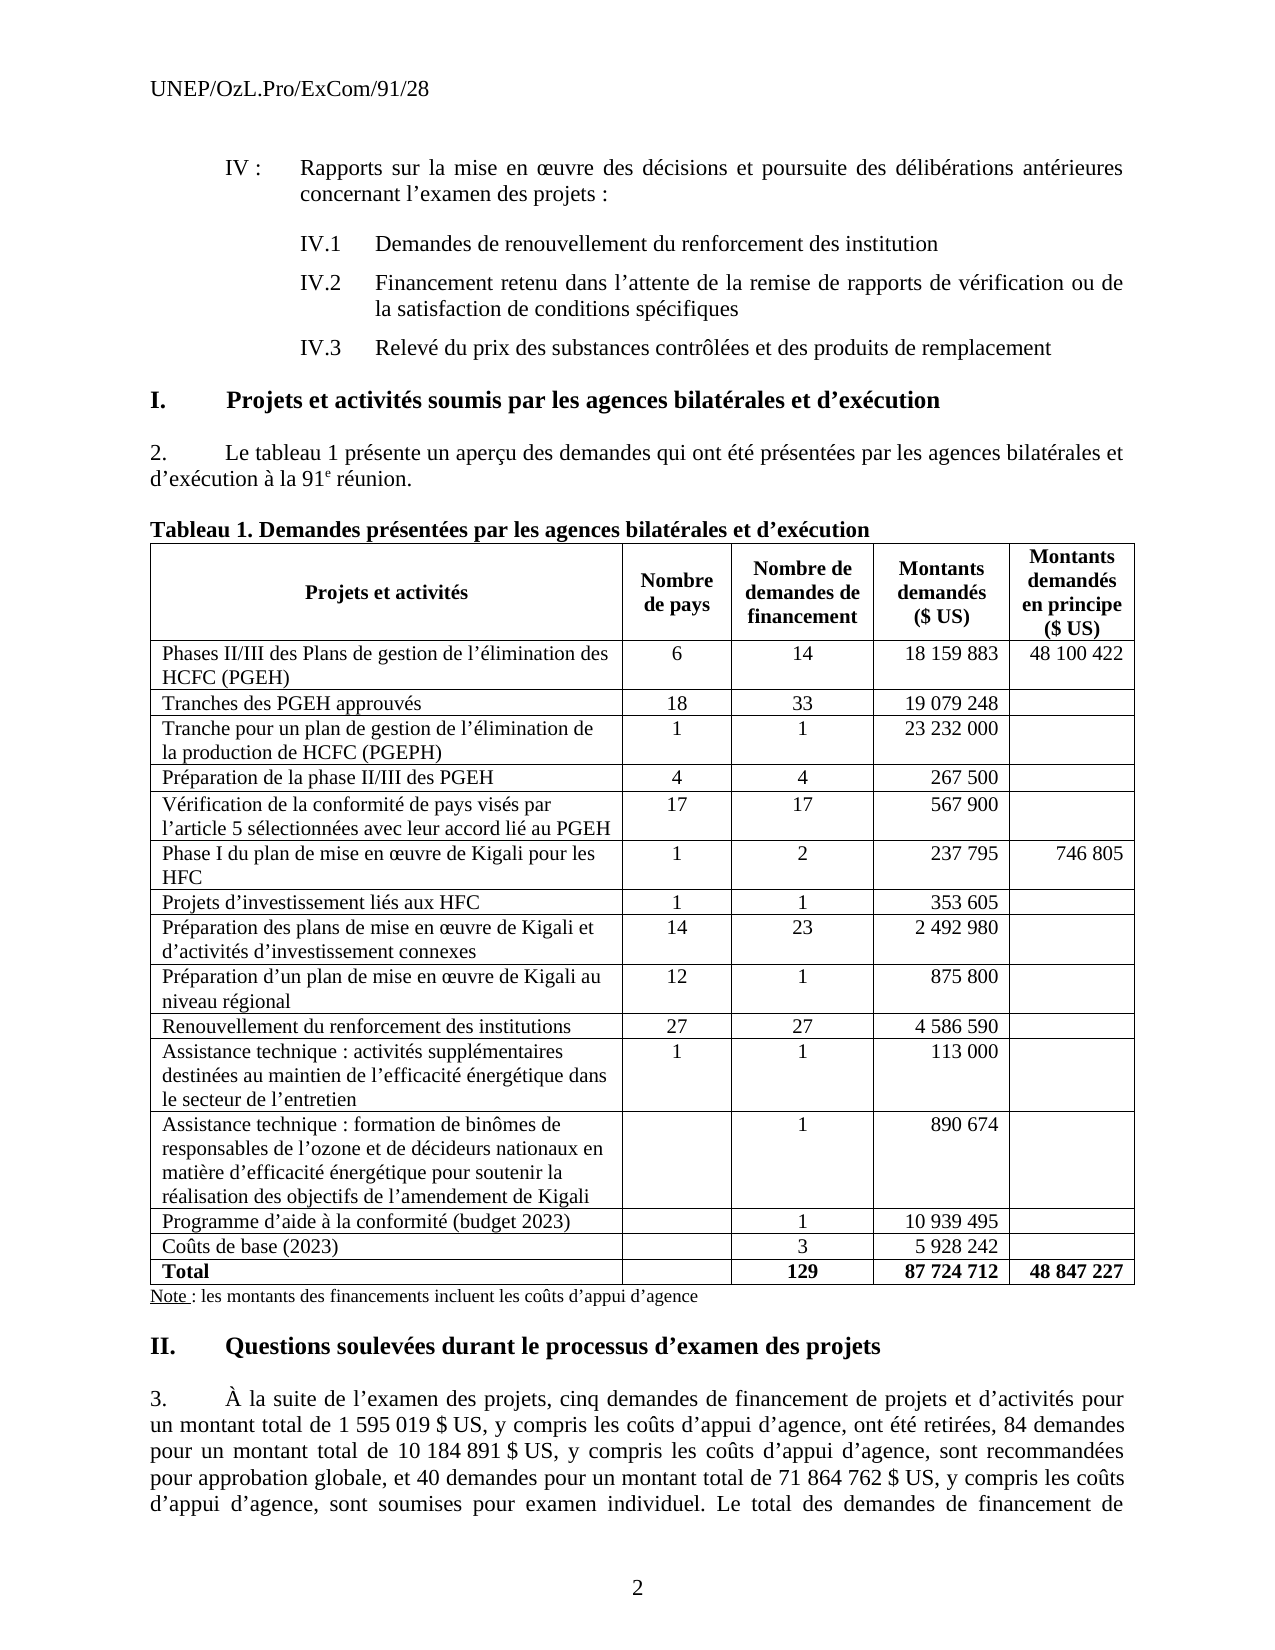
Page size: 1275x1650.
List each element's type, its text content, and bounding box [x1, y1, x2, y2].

table_cell Préparation de la phase II/III des PGEH [151, 765, 622, 791]
table_cell Phase I du plan de mise en œuvre de Kigali pour les HFC [151, 841, 622, 889]
table_cell 113 000 [874, 1039, 1009, 1111]
table_cell 267 500 [874, 765, 1009, 791]
table_cell [1010, 1209, 1134, 1233]
table_cell 17 [732, 792, 873, 840]
table_cell 18 159 883 [874, 641, 1009, 689]
table_cell 4 [732, 765, 873, 791]
table_cell 1 [732, 965, 873, 1013]
table_cell 129 [732, 1260, 873, 1283]
table_cell 6 [623, 641, 731, 689]
table_cell [1010, 1234, 1134, 1258]
table_cell 4 [623, 765, 731, 791]
table_cell 10 939 495 [874, 1209, 1009, 1233]
table_cell [623, 1260, 731, 1283]
table_cell 237 795 [874, 841, 1009, 889]
table_cell Programme d’aide à la conformité (budget 2023) [151, 1209, 622, 1233]
table_cell [1010, 765, 1134, 791]
table_cell 5 928 242 [874, 1234, 1009, 1258]
table_cell 87 724 712 [874, 1260, 1009, 1283]
table_cell Assistance technique : activités supplémentaires destinées au maintien de l’efficacité énergétique dans le secteur de l’entretien [151, 1039, 622, 1111]
table_cell [623, 1209, 731, 1233]
text Note : les montants des financements incluent les coûts d’appui d’agence [150, 1285, 1125, 1306]
table_cell [1010, 1112, 1134, 1208]
table_cell [1010, 1014, 1134, 1038]
table_cell 23 [732, 915, 873, 963]
table_header Projets et activités [151, 544, 622, 640]
table_cell [1010, 915, 1134, 963]
table_cell Coûts de base (2023) [151, 1234, 622, 1258]
table_cell Préparation des plans de mise en œuvre de Kigali et d’activités d’investissement connexes [151, 915, 622, 963]
table_cell 27 [732, 1014, 873, 1038]
table_header Nombre de pays [623, 544, 731, 640]
table_cell 353 605 [874, 890, 1009, 914]
table_cell [1010, 1039, 1134, 1111]
table_cell 17 [623, 792, 731, 840]
table_cell 746 805 [1010, 841, 1134, 889]
table_cell Vérification de la conformité de pays visés par l’article 5 sélectionnées avec leur accord lié au PGEH [151, 792, 622, 840]
table_header Montants demandés ($ US) [874, 544, 1009, 640]
table_cell Phases II/III des Plans de gestion de l’élimination des HCFC (PGEH) [151, 641, 622, 689]
table_cell Tranche pour un plan de gestion de l’élimination de la production de HCFC (PGEPH) [151, 716, 622, 764]
table_cell 1 [732, 716, 873, 764]
table_cell 18 [623, 690, 731, 714]
table_header Nombre de demandes de financement [732, 544, 873, 640]
table_cell 1 [732, 890, 873, 914]
table_cell 3 [732, 1234, 873, 1258]
table_cell [1010, 690, 1134, 714]
table_cell 567 900 [874, 792, 1009, 840]
table_cell 48 100 422 [1010, 641, 1134, 689]
table_cell [1010, 792, 1134, 840]
table_cell [623, 1234, 731, 1258]
text Tableau 1. Demandes présentées par les agences bilatérales et d’exécution [150, 517, 1125, 543]
table_cell 12 [623, 965, 731, 1013]
table_cell 23 232 000 [874, 716, 1009, 764]
table_cell 4 586 590 [874, 1014, 1009, 1038]
table_cell Renouvellement du renforcement des institutions [151, 1014, 622, 1038]
table_cell 1 [732, 1209, 873, 1233]
text IV.3 Relevé du prix des substances contrôlées et des produits de remplacement [300, 334, 1125, 360]
table_cell 1 [623, 890, 731, 914]
table_cell Projets d’investissement liés aux HFC [151, 890, 622, 914]
table_cell 890 674 [874, 1112, 1009, 1208]
table_cell 1 [623, 841, 731, 889]
table_cell 1 [623, 716, 731, 764]
table_cell 875 800 [874, 965, 1009, 1013]
subtitle Le tableau 1 présente un aperçu des demandes qui ont été présentées par les agences bilatérales et d’exécution à la 91e réunion. [150, 439, 1125, 492]
table_cell 27 [623, 1014, 731, 1038]
list Projets et activités soumis par les agences bilatérales et d’exécution [150, 385, 1125, 414]
table_cell 14 [623, 915, 731, 963]
table_cell Tranches des PGEH approuvés [151, 690, 622, 714]
table_cell 2 [732, 841, 873, 889]
table_cell [1010, 716, 1134, 764]
table_cell 19 079 248 [874, 690, 1009, 714]
text II. Questions soulevées durant le processus d’examen des projets [150, 1331, 1125, 1360]
text IV : Rapports sur la mise en œuvre des décisions et poursuite des délibérations antérieures concernant l’examen des projets : [225, 154, 1125, 207]
table_cell 14 [732, 641, 873, 689]
table_cell [623, 1112, 731, 1208]
text IV.1 Demandes de renouvellement du renforcement des institution [300, 230, 1125, 256]
table_cell [1010, 890, 1134, 914]
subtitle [150, 1385, 1125, 1517]
table_cell 48 847 227 [1010, 1260, 1134, 1283]
table_cell 33 [732, 690, 873, 714]
table_header Montants demandés en principe ($ US) [1010, 544, 1134, 640]
table_cell 2 492 980 [874, 915, 1009, 963]
table_cell 1 [732, 1112, 873, 1208]
text IV.2 Financement retenu dans l’attente de la remise de rapports de vérification ou de la satisfaction de conditions spécifiques [300, 268, 1125, 321]
table_cell [1010, 965, 1134, 1013]
table_cell 1 [623, 1039, 731, 1111]
table_cell Préparation d’un plan de mise en œuvre de Kigali au niveau régional [151, 965, 622, 1013]
table_cell Total [151, 1260, 622, 1283]
table_cell Assistance technique : formation de binômes de responsables de l’ozone et de décideurs nationaux en matière d’efficacité énergétique pour soutenir la réalisation des objectifs de l’amendement de Kigali [151, 1112, 622, 1208]
table_cell 1 [732, 1039, 873, 1111]
